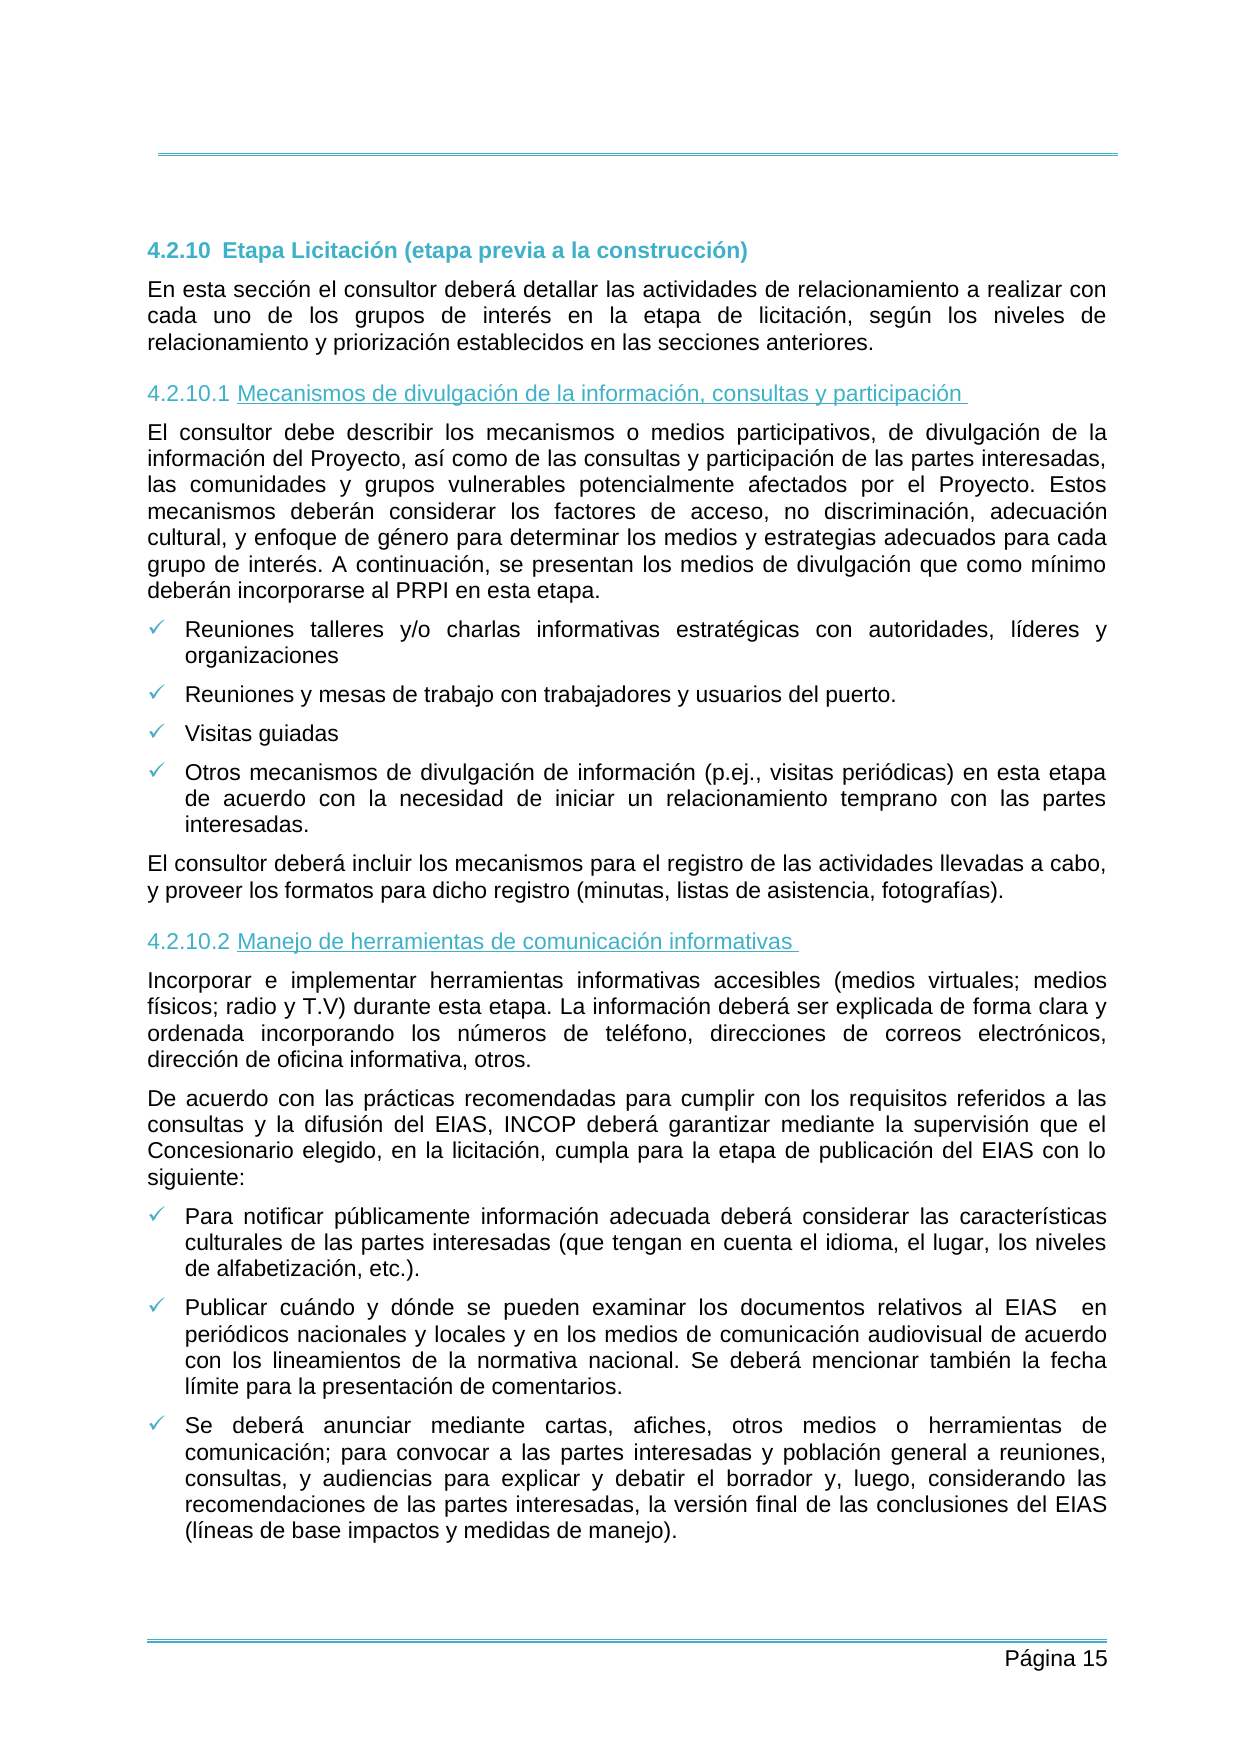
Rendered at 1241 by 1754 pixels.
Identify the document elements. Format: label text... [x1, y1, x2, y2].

text El consultor debe describir los mecanismos o medios participativos, de divulgación de la información del Proyecto, así como de las consultas y participación de las partes interesadas, las comunidades y grupos vulnerables potencialmente afectados por el Proyecto. Estos mecanismos deberán considerar los factores de acceso, no discriminación, adecuación cultural, y enfoque de género para determinar los medios y estrategias adecuados para cada grupo de interés. A continuación, se presentan los medios de divulgación que como mínimo deberán incorporarse al PRPI en esta etapa. [147, 419, 1107, 603]
list Visitas guiadas [147, 720, 1107, 746]
list Reuniones talleres y/o charlas informativas estratégicas con autoridades, líderes y organizaciones [147, 616, 1107, 668]
text Incorporar e implementar herramientas informativas accesibles (medios virtuales; medios físicos; radio y T.V) durante esta etapa. La información deberá ser explicada de forma clara y ordenada incorporando los números de teléfono, direcciones de correos electrónicos, dirección de oficina informativa, otros. [147, 967, 1107, 1072]
subtitle Manejo de herramientas de comunicación informativas [147, 928, 1107, 954]
list Reuniones y mesas de trabajo con trabajadores y usuarios del puerto. [147, 681, 1107, 707]
subtitle Etapa Licitación (etapa previa a la construcción) [147, 237, 1107, 263]
text De acuerdo con las prácticas recomendadas para cumplir con los requisitos referidos a las consultas y la difusión del EIAS, INCOP deberá garantizar mediante la supervisión que el Concesionario elegido, en la licitación, cumpla para la etapa de publicación del EIAS con lo siguiente: [147, 1085, 1107, 1190]
list Para notificar públicamente información adecuada deberá considerar las características culturales de las partes interesadas (que tengan en cuenta el idioma, el lugar, los niveles de alfabetización, etc.). [147, 1203, 1107, 1282]
subtitle Mecanismos de divulgación de la información, consultas y participación [147, 380, 1107, 406]
text En esta sección el consultor deberá detallar las actividades de relacionamiento a realizar con cada uno de los grupos de interés en la etapa de licitación, según los niveles de relacionamiento y priorización establecidos en las secciones anteriores. [147, 276, 1107, 355]
list Publicar cuándo y dónde se pueden examinar los documentos relativos al EIAS en periódicos nacionales y locales y en los medios de comunicación audiovisual de acuerdo con los lineamientos de la normativa nacional. Se deberá mencionar también la fecha límite para la presentación de comentarios. [147, 1294, 1107, 1399]
list Otros mecanismos de divulgación de información (p.ej., visitas periódicas) en esta etapa de acuerdo con la necesidad de iniciar un relacionamiento temprano con las partes interesadas. [147, 759, 1107, 838]
text El consultor deberá incluir los mecanismos para el registro de las actividades llevadas a cabo, y proveer los formatos para dicho registro (minutas, listas de asistencia, fotografías). [147, 850, 1107, 903]
list Se deberá anunciar mediante cartas, afiches, otros medios o herramientas de comunicación; para convocar a las partes interesadas y población general a reuniones, consultas, y audiencias para explicar y debatir el borrador y, luego, considerando las recomendaciones de las partes interesadas, la versión final de las conclusiones del EIAS (líneas de base impactos y medidas de manejo). [147, 1412, 1107, 1544]
